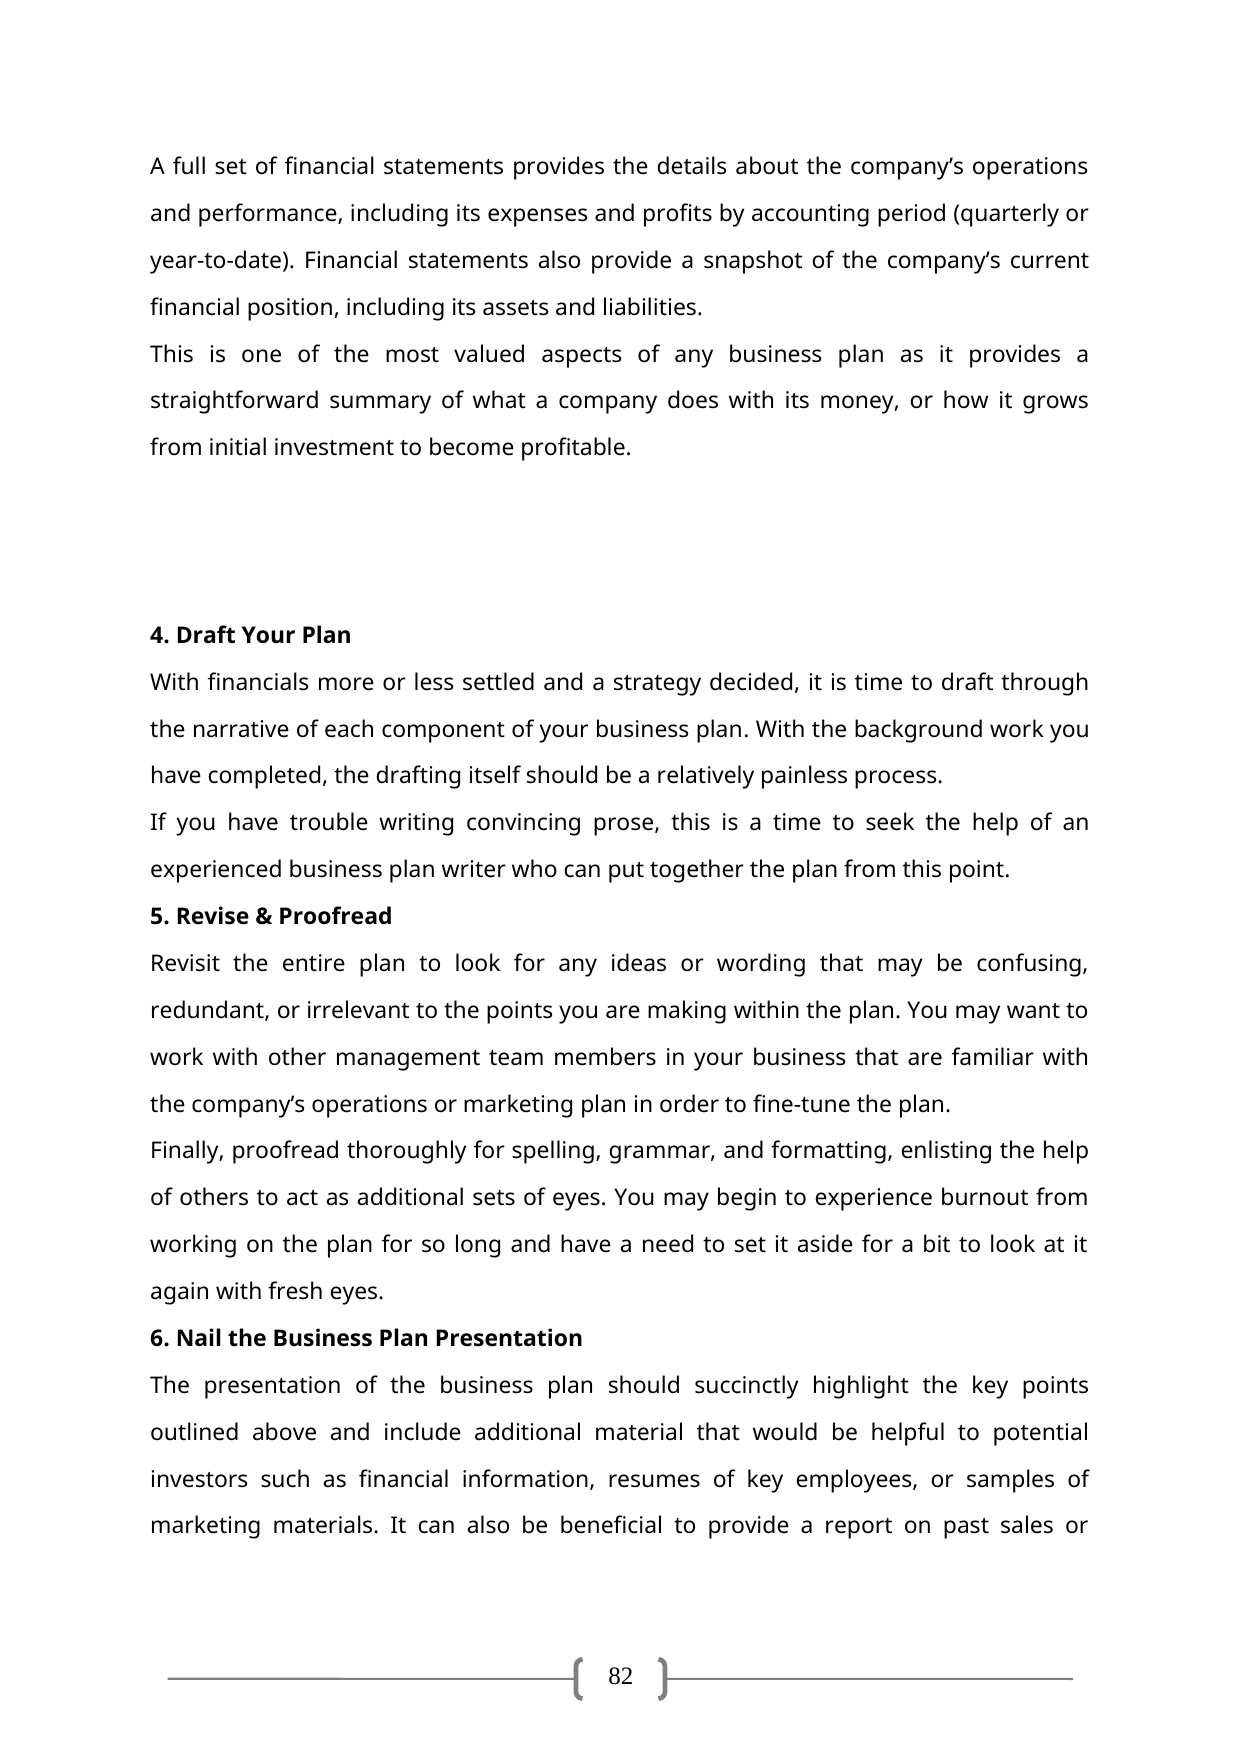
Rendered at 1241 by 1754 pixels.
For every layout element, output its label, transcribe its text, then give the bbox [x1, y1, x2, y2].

text 4. Draft Your Plan [150, 619, 1090, 650]
text With financials more or less settled and a strategy decided, it is time to draft through the narrative of each component of your business plan. With the background work you have completed, the drafting itself should be a relatively painless process. [150, 666, 1090, 791]
text 6. Nail the Business Plan Presentation [150, 1322, 1090, 1353]
text A full set of financial statements provides the details about the company’s operations and performance, including its expenses and profits by accounting period (quarterly or year-to-date). Financial statements also provide a snapshot of the company’s current financial position, including its assets and liabilities. [150, 150, 1090, 322]
text Finally, proofread thoroughly for spelling, grammar, and formatting, enlisting the help of others to act as additional sets of eyes. You may begin to experience burnout from working on the plan for so long and have a need to set it aside for a bit to look at it again with fresh eyes. [150, 1134, 1090, 1306]
text 5. Revise & Proofread [150, 900, 1090, 931]
text This is one of the most valued aspects of any business plan as it provides a straightforward summary of what a company does with its money, or how it grows from initial investment to become profitable. [150, 337, 1090, 462]
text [150, 1369, 1090, 1541]
text Revisit the entire plan to look for any ideas or wording that may be confusing, redundant, or irrelevant to the points you are making within the plan. You may want to work with other management team members in your business that are familiar with the company’s operations or marketing plan in order to fine-tune the plan. [150, 947, 1090, 1119]
text If you have trouble writing convincing prose, this is a time to seek the help of an experienced business plan writer who can put together the plan from this point. [150, 806, 1090, 884]
